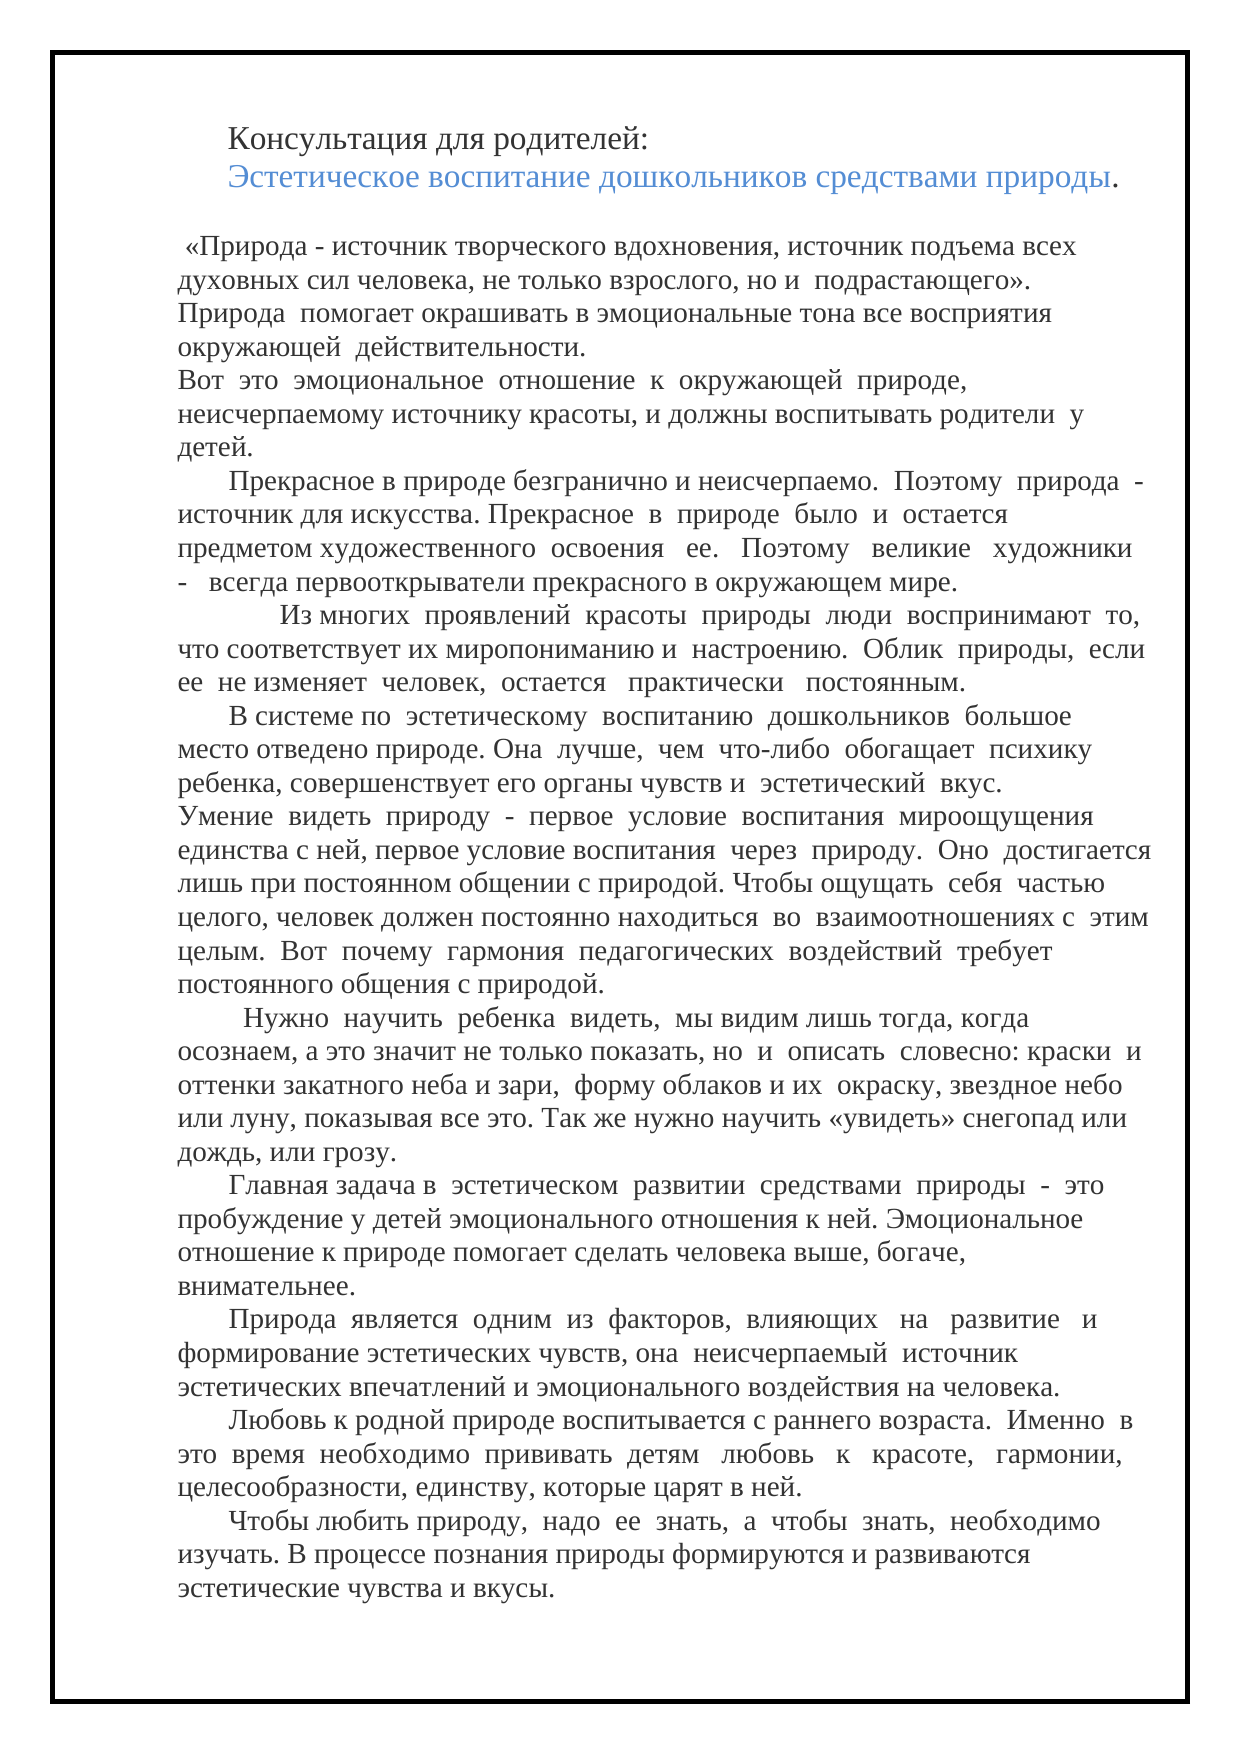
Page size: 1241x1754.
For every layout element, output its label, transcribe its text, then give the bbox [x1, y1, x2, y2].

text Прекрасное в природе безгранично и неисчерпаемо. Поэтому природа - [177, 463, 1152, 497]
text целесообразности, единству, которые царят в ней. [177, 1469, 1152, 1503]
text единства с ней, первое условие воспитания через природу. Оно достигается [177, 832, 1152, 866]
text источник для искусства. Прекрасное в природе было и остается предметом художественного освоения ее. Поэтому великие художники - всегда первооткрыватели прекрасного в окружающем мире. [177, 497, 1152, 597]
text Вот это эмоциональное отношение к окружающей природе, неисчерпаемому источнику красоты, и должны воспитывать родители у детей. [177, 362, 1152, 463]
text Главная задача в эстетическом развитии средствами природы - это [177, 1167, 1152, 1201]
text Эстетическое воспитание дошкольников средствами природы. [177, 156, 1152, 195]
text это время необходимо прививать детям любовь к красоте, гармонии, [177, 1436, 1152, 1469]
text Чтобы любить природу, надо ее знать, а чтобы знать, необходимо [177, 1503, 1152, 1536]
text изучать. В процессе познания природы формируются и развиваются эстетические чувства и вкусы. [177, 1536, 1152, 1603]
text лишь при постоянном общении с природой. Чтобы ощущать себя частью целого, человек должен постоянно находиться во взаимоотношениях с этим целым. Вот почему гармония педагогических воздействий требует постоянного общения с природой. [177, 866, 1152, 1000]
text «Природа - источник творческого вдохновения, источник подъема всех духовных сил человека, не только взрослого, но и подрастающего». Природа помогает окрашивать в эмоциональные тона все восприятия окружающей действительности. [177, 228, 1152, 362]
text Из многих проявлений красоты природы люди воспринимают то, что соответствует их миропониманию и настроению. Облик природы, если ее не изменяет человек, остается практически постоянным. [177, 597, 1152, 698]
text В системе по эстетическому воспитанию дошкольников большое место отведено природе. Она лучше, чем что-либо обогащает психику ребенка, совершенствует его органы чувств и эстетический вкус. Умение видеть природу - первое условие воспитания мироощущения [177, 698, 1152, 832]
text пробуждение у детей эмоционального отношения к ней. Эмоциональное отношение к природе помогает сделать человека выше, богаче, внимательнее. [177, 1201, 1152, 1302]
text Любовь к родной природе воспитывается с раннего возраста. Именно в [177, 1402, 1152, 1436]
text Нужно научить ребенка видеть, мы видим лишь тогда, когда осознаем, а это значит не только показать, но и описать словесно: краски и оттенки закатного неба и зари, форму облаков и их окраску, звездное небо или луну, показывая все это. Так же нужно научить «увидеть» снегопад или дождь, или грозу. [177, 1000, 1152, 1167]
text формирование эстетических чувств, она неисчерпаемый источник эстетических впечатлений и эмоционального воздействия на человека. [177, 1335, 1152, 1402]
text Природа является одним из факторов, влияющих на развитие и [177, 1302, 1152, 1335]
text Консультация для родителей: [177, 118, 1152, 156]
